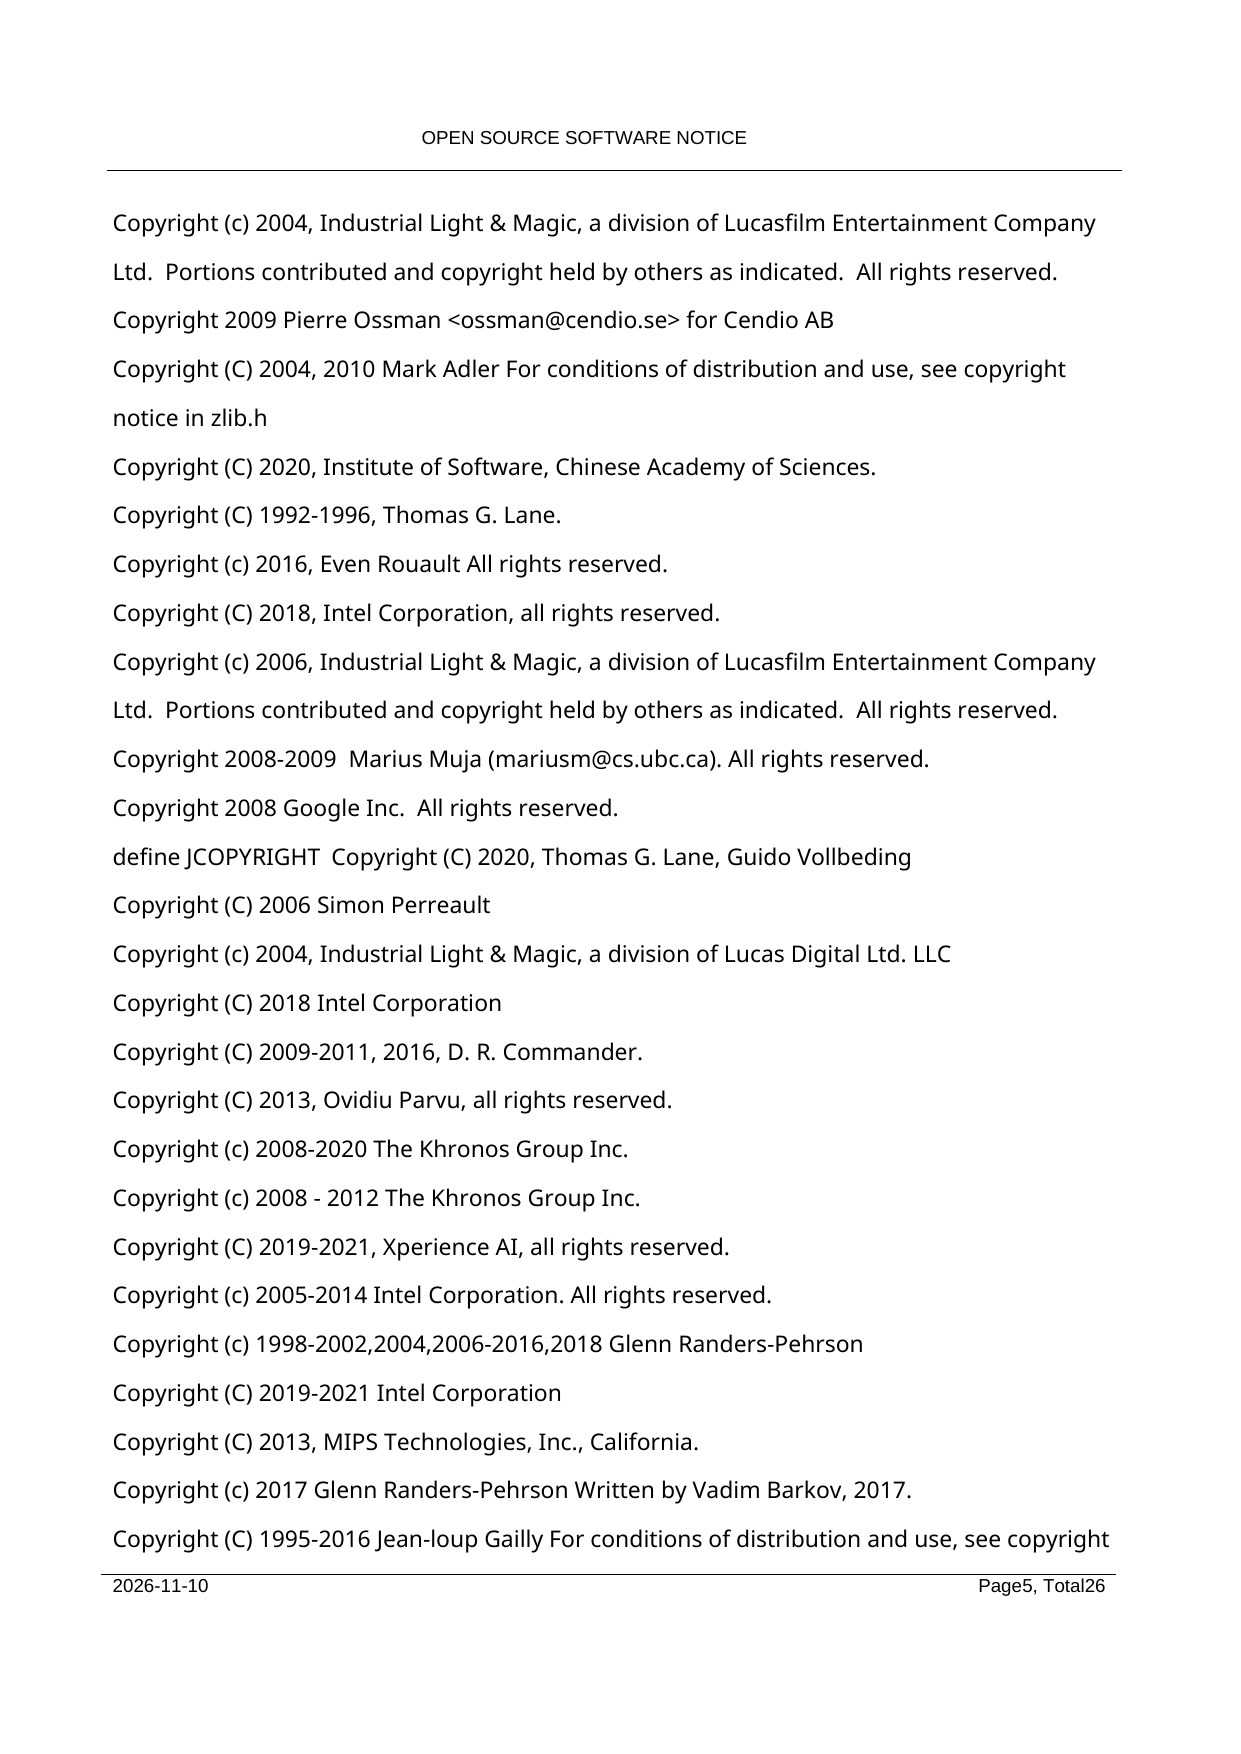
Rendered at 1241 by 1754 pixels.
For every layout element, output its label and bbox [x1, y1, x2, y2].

text [112, 206, 1128, 1555]
